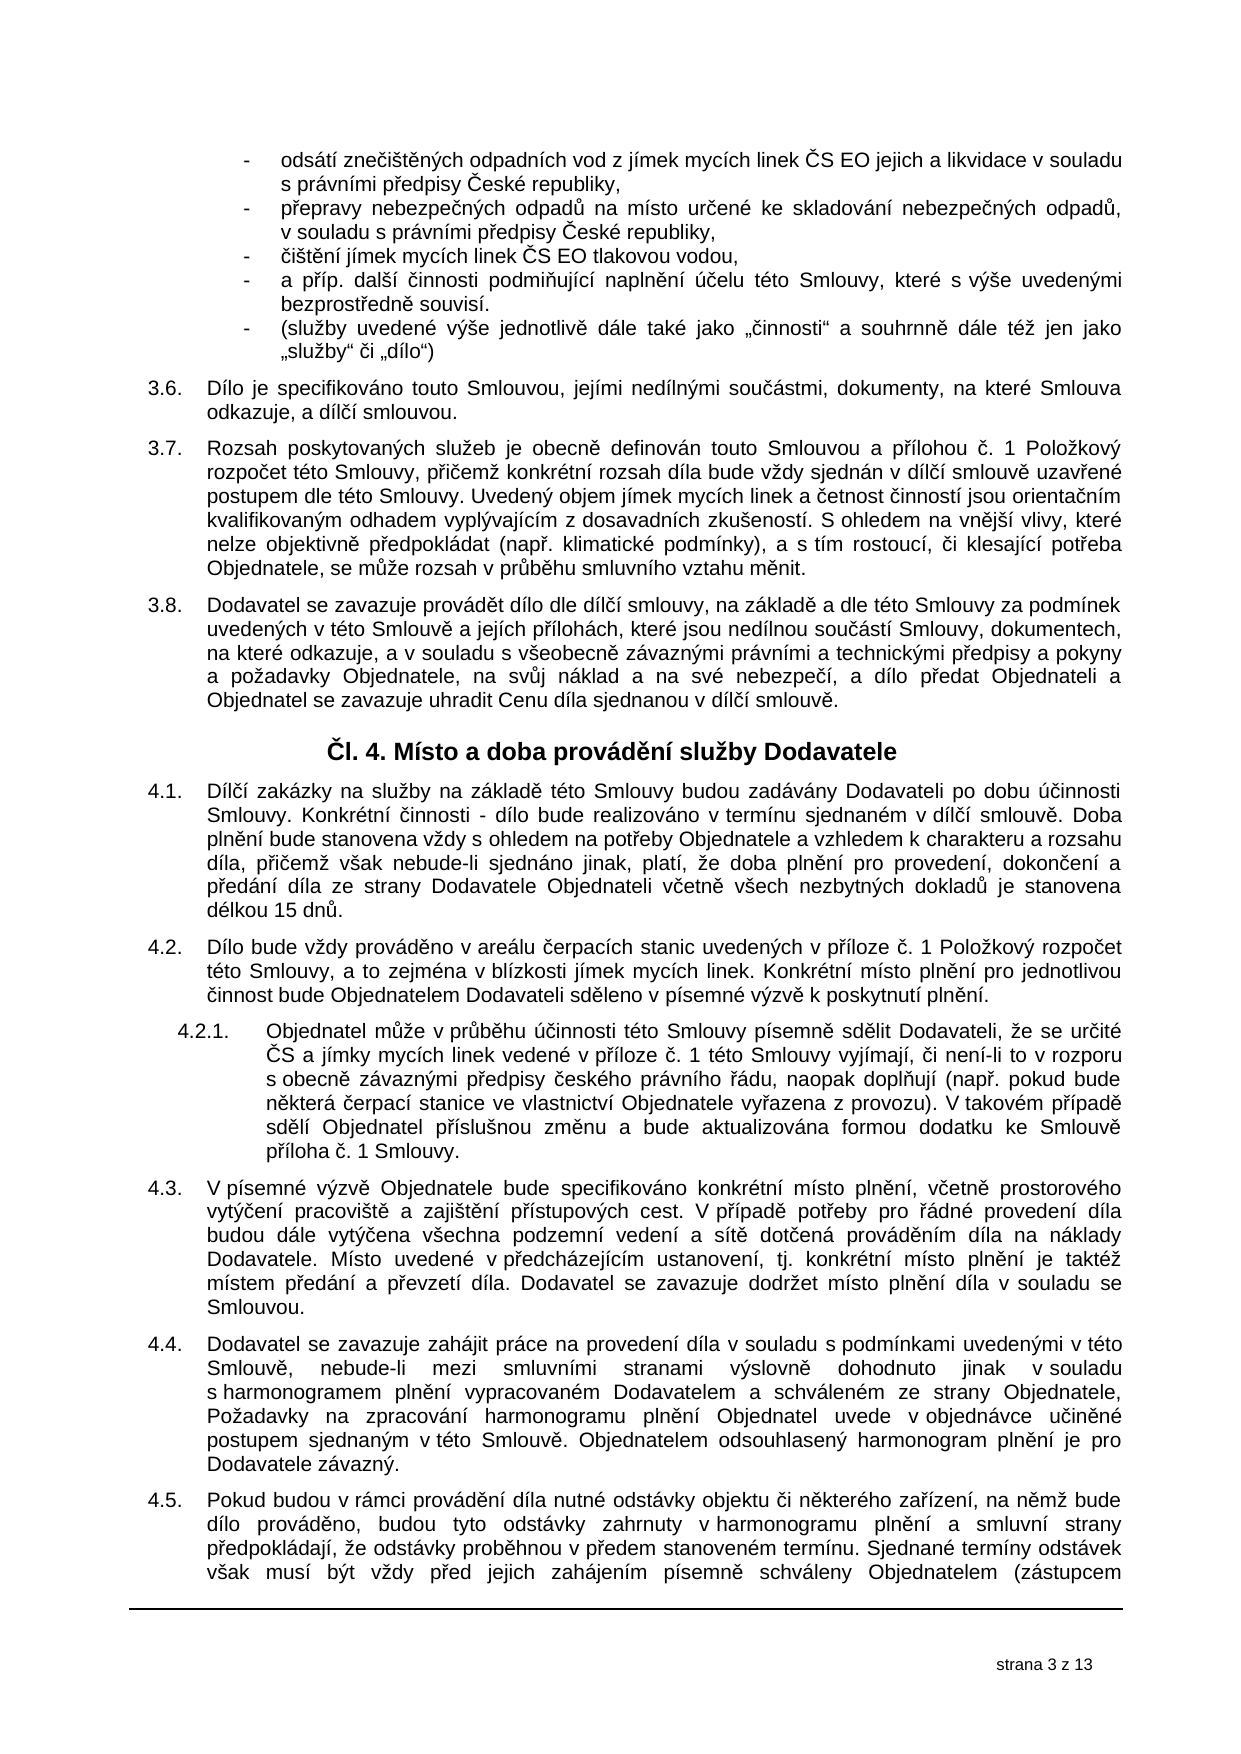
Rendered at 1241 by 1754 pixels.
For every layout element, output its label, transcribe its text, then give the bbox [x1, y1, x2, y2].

text Dílčí zakázky na služby na základě této Smlouvy budou zadávány Dodavateli po dobu účinnosti Smlouvy. Konkrétní činnosti - dílo bude realizováno v termínu sjednaném v dílčí smlouvě. Doba plnění bude stanovena vždy s ohledem na potřeby Objednatele a vzhledem k charakteru a rozsahu díla, přičemž však nebude-li sjednáno jinak, platí, že doba plnění pro provedení, dokončení a předání díla ze strany Dodavatele Objednateli včetně všech nezbytných dokladů je stanovena délkou 15 dnů. [148, 778, 1122, 922]
text Rozsah poskytovaných služeb je obecně definován touto Smlouvou a přílohou č. 1 Položkový rozpočet této Smlouvy, přičemž konkrétní rozsah díla bude vždy sjednán v dílčí smlouvě uzavřené postupem dle této Smlouvy. Uvedený objem jímek mycích linek a četnost činností jsou orientačním kvalifikovaným odhadem vyplývajícím z dosavadních zkušeností. S ohledem na vnější vlivy, které nelze objektivně předpokládat (např. klimatické podmínky), a s tím rostoucí, či klesající potřeba Objednatele, se může rozsah v průběhu smluvního vztahu měnit. [148, 436, 1122, 580]
list přepravy nebezpečných odpadů na místo určené ke skladování nebezpečných odpadů, v souladu s právními předpisy České republiky, [243, 196, 1122, 243]
list (služby uvedené výše jednotlivě dále také jako „činnosti“ a souhrnně dále též jen jako „služby“ či „dílo“) [243, 315, 1122, 363]
list čištění jímek mycích linek ČS EO tlakovou vodou, [243, 243, 1122, 267]
text Dílo bude vždy prováděno v areálu čerpacích stanic uvedených v příloze č. 1 Položkový rozpočet této Smlouvy, a to zejména v blízkosti jímek mycích linek. Konkrétní místo plnění pro jednotlivou činnost bude Objednatelem Dodavateli sděleno v písemné výzvě k poskytnutí plnění. [148, 935, 1122, 1007]
text Dodavatel se zavazuje zahájit práce na provedení díla v souladu s podmínkami uvedenými v této Smlouvě, nebude-li mezi smluvními stranami výslovně dohodnuto jinak v souladu s harmonogramem plnění vypracovaném Dodavatelem a schváleném ze strany Objednatele, Požadavky na zpracování harmonogramu plnění Objednatel uvede v objednávce učiněné postupem sjednaným v této Smlouvě. Objednatelem odsouhlasený harmonogram plnění je pro Dodavatele závazný. [148, 1332, 1122, 1475]
text Místo a doba provádění služby Dodavatele [102, 737, 1122, 766]
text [148, 1488, 1122, 1584]
text Objednatel může v průběhu účinnosti této Smlouvy písemně sdělit Dodavateli, že se určité ČS a jímky mycích linek vedené v příloze č. 1 této Smlouvy vyjímají, či není-li to v rozporu s obecně závaznými předpisy českého právního řádu, naopak doplňují (např. pokud bude některá čerpací stanice ve vlastnictví Objednatele vyřazena z provozu). V takovém případě sdělí Objednatel příslušnou změnu a bude aktualizována formou dodatku ke Smlouvě příloha č. 1 Smlouvy. [177, 1019, 1122, 1163]
list a příp. další činnosti podmiňující naplnění účelu této Smlouvy, které s výše uvedenými bezprostředně souvisí. [243, 267, 1122, 315]
text Dodavatel se zavazuje provádět dílo dle dílčí smlouvy, na základě a dle této Smlouvy za podmínek uvedených v této Smlouvě a jejích přílohách, které jsou nedílnou součástí Smlouvy, dokumentech, na které odkazuje, a v souladu s všeobecně závaznými právními a technickými předpisy a pokyny a požadavky Objednatele, na svůj náklad a na své nebezpečí, a dílo předat Objednateli a Objednatel se zavazuje uhradit Cenu díla sjednanou v dílčí smlouvě. [148, 592, 1122, 712]
text V písemné výzvě Objednatele bude specifikováno konkrétní místo plnění, včetně prostorového vytýčení pracoviště a zajištění přístupových cest. V případě potřeby pro řádné provedení díla budou dále vytýčena všechna podzemní vedení a sítě dotčená prováděním díla na náklady Dodavatele. Místo uvedené v předcházejícím ustanovení, tj. konkrétní místo plnění je taktéž místem předání a převzetí díla. Dodavatel se zavazuje dodržet místo plnění díla v souladu se Smlouvou. [148, 1175, 1122, 1319]
text Dílo je specifikováno touto Smlouvou, jejími nedílnými součástmi, dokumenty, na které Smlouva odkazuje, a dílčí smlouvou. [148, 376, 1122, 424]
list odsátí znečištěných odpadních vod z jímek mycích linek ČS EO jejich a likvidace v souladu s právními předpisy České republiky, [243, 148, 1122, 196]
